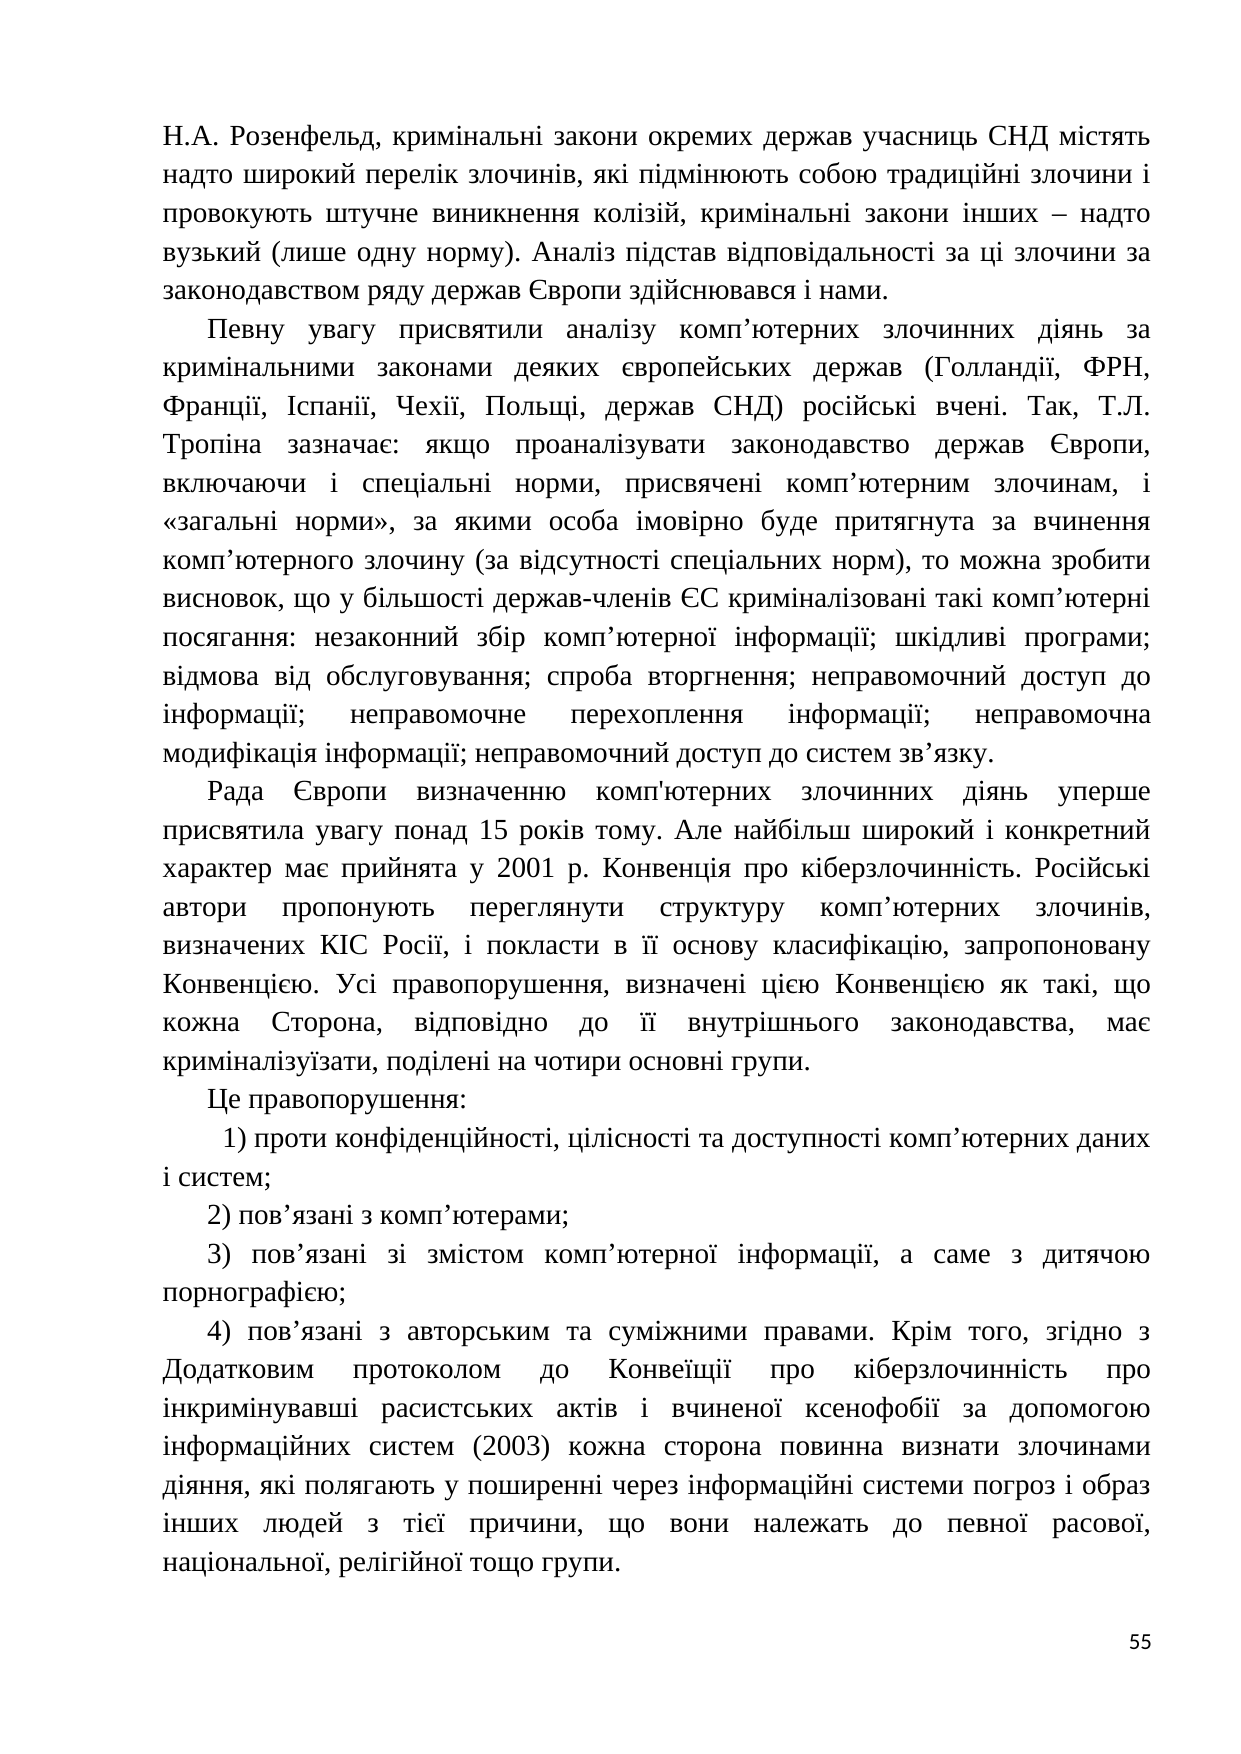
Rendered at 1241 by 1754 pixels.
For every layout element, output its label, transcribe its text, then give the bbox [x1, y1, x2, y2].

text Рада Європи визначенню комп'ютерних злочинних діянь уперше присвятила увагу понад 15 років тому. Але найбільш широкий і конкретний характер має прийнята у 2001 р. Конвенція про кіберзлочинність. Російські автори пропонують переглянути структуру комп’ютерних злочинів, визначених КІС Росії, і покласти в її основу класифікацію, запропоновану Конвенцією. Усі правопорушення, визначені цією Конвенцією як такі, що кожна Сторона, відповідно до її внутрішнього законодавства, має криміналізуїзати, поділені на чотири основні групи. [162, 773, 1152, 1077]
text 2) пов’язані з комп’ютерами; [162, 1197, 1152, 1231]
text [162, 118, 1152, 306]
text Певну увагу присвятили аналізу комп’ютерних злочинних діянь за кримінальними законами деяких європейських держав (Голландії, ФРН, Франції, Іспанії, Чехії, Польщі, держав СНД) російські вчені. Так, Т.Л. Тропіна зазначає: якщо проаналізувати законодавство держав Європи, включаючи і спеціальні норми, присвячені комп’ютерним злочинам, і «загальні норми», за якими особа імовірно буде притягнута за вчинення комп’ютерного злочину (за відсутності спеціальних норм), то можна зробити висновок, що у більшості держав-членів ЄС криміналізовані такі комп’ютерні посягання: незаконний збір комп’ютерної інформації; шкідливі програми; відмова від обслуговування; спроба вторгнення; неправомочний доступ до інформації; неправомочне перехоплення інформації; неправомочна модифікація інформації; неправомочний доступ до систем зв’язку. [162, 311, 1152, 768]
text 4) пов’язані з авторським та суміжними правами. Крім того, згідно з Додатковим протоколом до Конвеїщії про кіберзлочинність про інкримінувавші расистських актів і вчиненої ксенофобії за допомогою інформаційних систем (2003) кожна сторона повинна визнати злочинами діяння, які полягають у поширенні через інформаційні системи погроз і образ інших людей з тієї причини, що вони належать до певної расової, національної, релігійної тощо групи. [162, 1313, 1152, 1578]
text 1) проти конфіденційності, цілісності та доступності комп’ютерних даних і систем; [162, 1120, 1152, 1192]
text Це правопорушення: [162, 1082, 1152, 1115]
text 3) пов’язані зі змістом комп’ютерної інформації, а саме з дитячою порнографією; [162, 1236, 1152, 1308]
